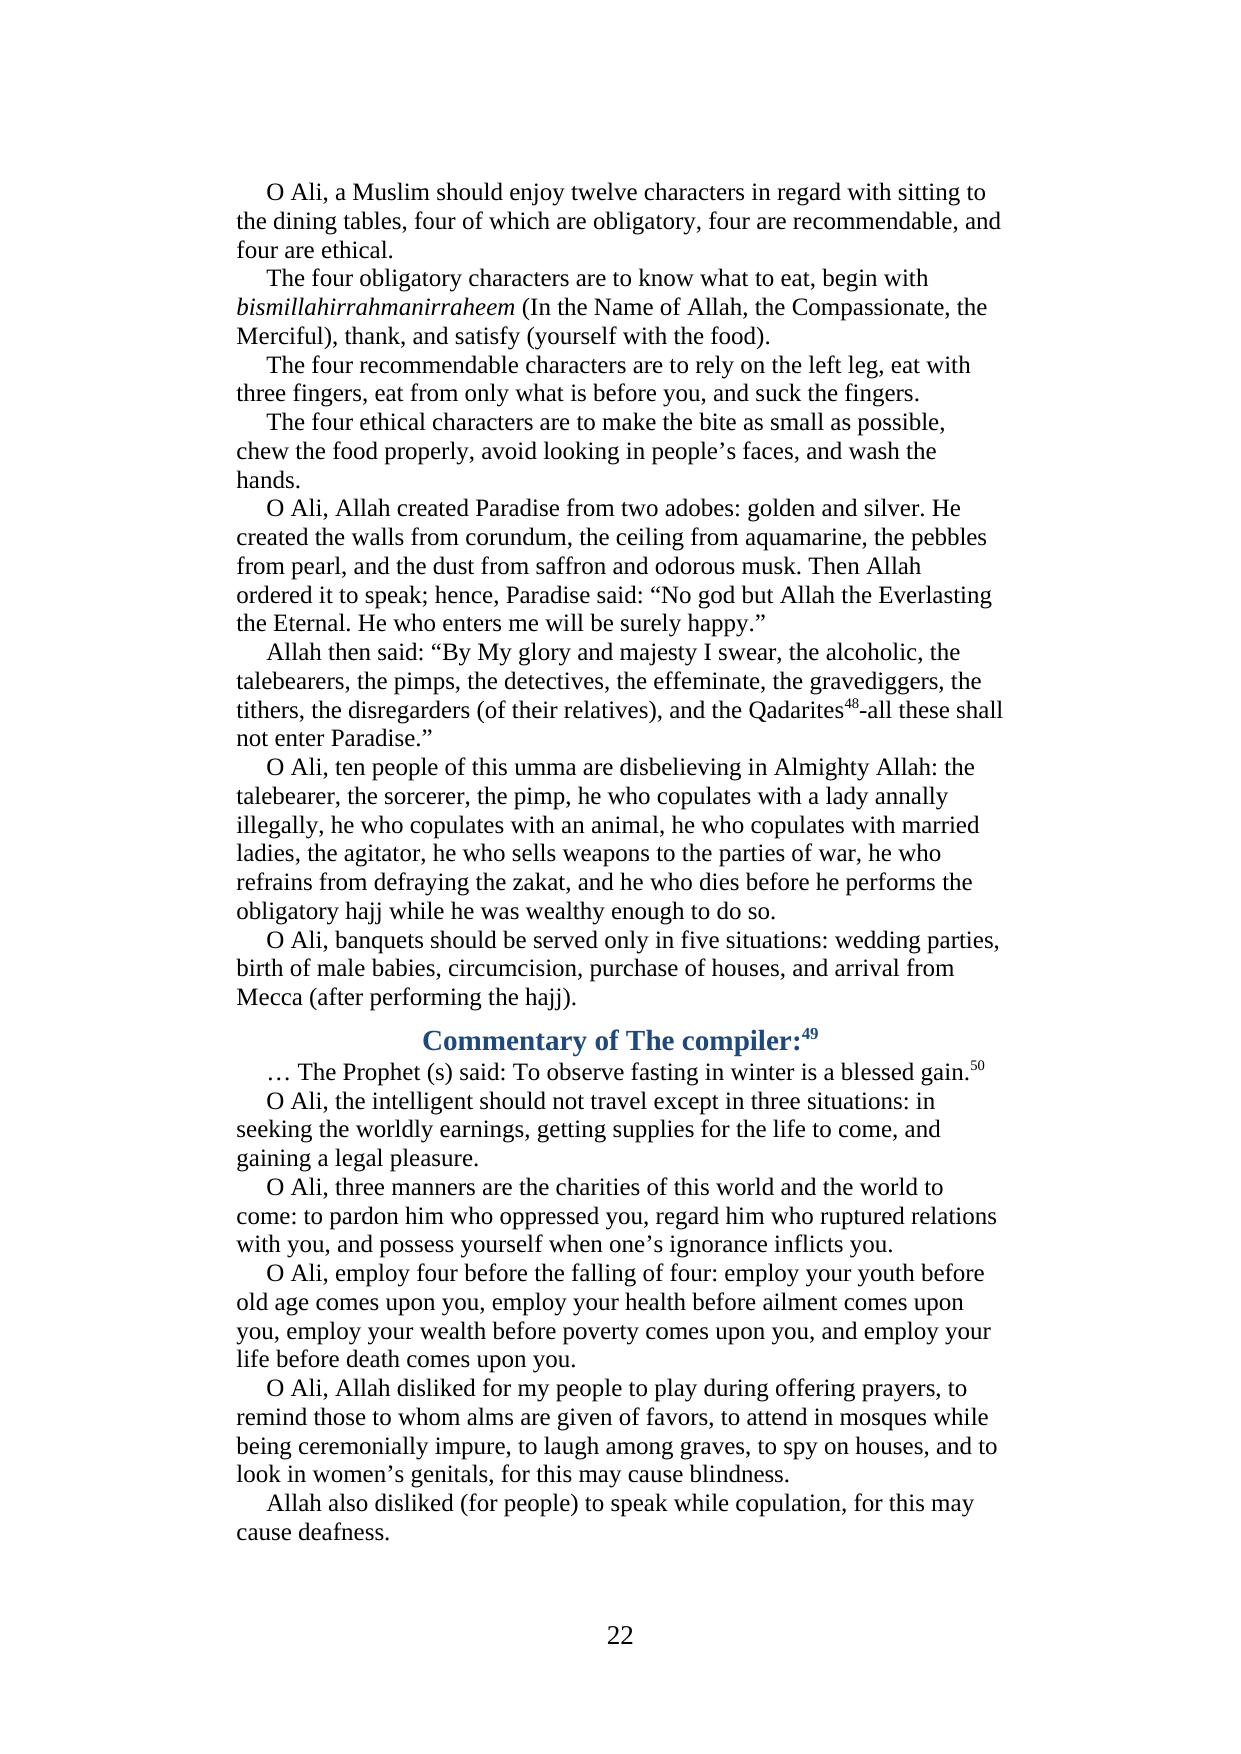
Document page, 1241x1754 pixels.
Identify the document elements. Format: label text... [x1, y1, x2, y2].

text The four ethical characters are to make the bite as small as possible, chew the food properly, avoid looking in people’s faces, and wash the hands. [236, 407, 1004, 493]
text Allah also disliked (for people) to speak while copulation, for this may cause deafness. [236, 1488, 1004, 1546]
text O Ali, Allah created Paradise from two adobes: golden and silver. He created the walls from corundum, the ceiling from aquamarine, the pebbles from pearl, and the dust from saffron and odorous musk. Then Allah ordered it to speak; hence, Paradise said: “No god but Allah the Everlasting the Eternal. He who enters me will be surely happy.” [236, 493, 1004, 637]
subtitle Commentary of The compiler: [236, 1023, 1004, 1057]
text O Ali, the intelligent should not travel except in three situations: in seeking the worldly earnings, getting supplies for the life to come, and gaining a legal pleasure. [236, 1086, 1004, 1172]
text O Ali, banquets should be served only in five situations: wedding parties, birth of male babies, circumcision, purchase of houses, and arrival from Mecca (after performing the hajj). [236, 925, 1004, 1011]
text The four recommendable characters are to rely on the left leg, eat with three fingers, eat from only what is before you, and suck the fingers. [236, 350, 1004, 407]
text O Ali, employ four before the falling of four: employ your youth before old age comes upon you, employ your health before ailment comes upon you, employ your wealth before poverty comes upon you, and employ your life before death comes upon you. [236, 1258, 1004, 1373]
text O Ali, three manners are the charities of this world and the world to come: to pardon him who oppressed you, regard him who ruptured relations with you, and possess yourself when one’s ignorance inflicts you. [236, 1172, 1004, 1258]
text O Ali, a Muslim should enjoy twelve characters in regard with sitting to the dining tables, four of which are obligatory, four are recommendable, and four are ethical. [236, 177, 1004, 263]
text The four obligatory characters are to know what to eat, begin with bismillahirrahmanirraheem (In the Name of Allah, the Compassionate, the Merciful), thank, and satisfy (yourself with the food). [236, 263, 1004, 350]
text O Ali, ten people of this umma are disbelieving in Almighty Allah: the talebearer, the sorcerer, the pimp, he who copulates with a lady annally illegally, he who copulates with an animal, he who copulates with married ladies, the agitator, he who sells weapons to the parties of war, he who refrains from defraying the zakat, and he who dies before he performs the obligatory hajj while he was wealthy enough to do so. [236, 752, 1004, 925]
text … The Prophet (s) said: To observe fasting in winter is a blessed gain. [236, 1057, 1004, 1086]
text Allah then said: “By My glory and majesty I swear, the alcoholic, the talebearers, the pimps, the detectives, the effeminate, the gravediggers, the tithers, the disregarders (of their relatives), and the Qadarites-all these shall not enter Paradise.” [236, 637, 1004, 752]
text O Ali, Allah disliked for my people to play during offering prayers, to remind those to whom alms are given of favors, to attend in mosques while being ceremonially impure, to laugh among graves, to spy on houses, and to look in women’s genitals, for this may cause blindness. [236, 1373, 1004, 1488]
